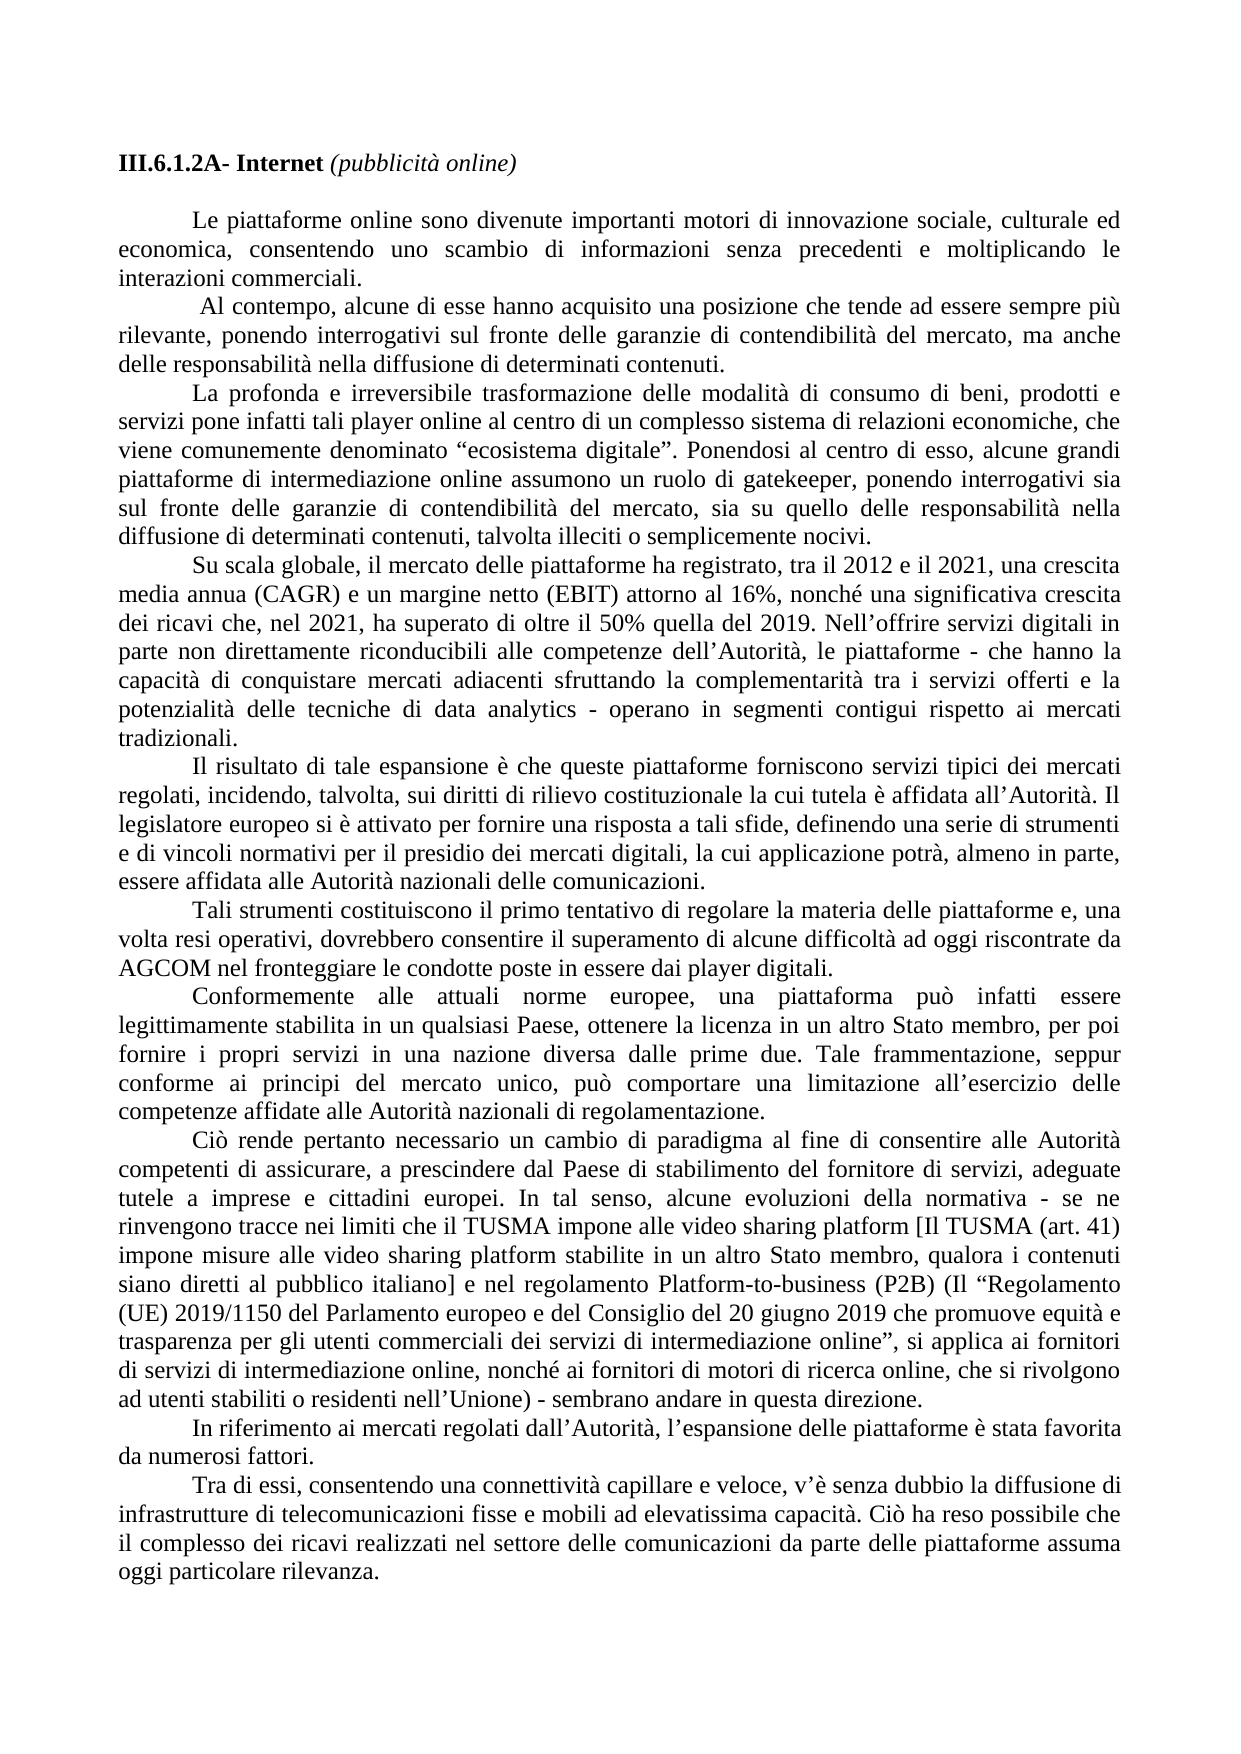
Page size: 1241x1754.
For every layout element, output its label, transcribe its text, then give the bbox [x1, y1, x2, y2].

text Il risultato di tale espansione è che queste piattaforme forniscono servizi tipici dei mercati regolati, incidendo, talvolta, sui diritti di rilievo costituzionale la cui tutela è affidata all’Autorità. Il legislatore europeo si è attivato per fornire una risposta a tali sfide, definendo una serie di strumenti e di vincoli normativi per il presidio dei mercati digitali, la cui applicazione potrà, almeno in parte, essere affidata alle Autorità nazionali delle comunicazioni. [118, 751, 1122, 895]
text Su scala globale, il mercato delle piattaforme ha registrato, tra il 2012 e il 2021, una crescita media annua (CAGR) e un margine netto (EBIT) attorno al 16%, nonché una significativa crescita dei ricavi che, nel 2021, ha superato di oltre il 50% quella del 2019. Nell’offrire servizi digitali in parte non direttamente riconducibili alle competenze dell’Autorità, le piattaforme - che hanno la capacità di conquistare mercati adiacenti sfruttando la complementarità tra i servizi offerti e la potenzialità delle tecniche di data analytics - operano in segmenti contigui rispetto ai mercati tradizionali. [118, 550, 1122, 751]
text III.6.1.2A- Internet (pubblicità online) [118, 148, 1122, 176]
text La profonda e irreversibile trasformazione delle modalità di consumo di beni, prodotti e servizi pone infatti tali player online al centro di un complesso sistema di relazioni economiche, che viene comunemente denominato “ecosistema digitale”. Ponendosi al centro di esso, alcune grandi piattaforme di intermediazione online assumono un ruolo di gatekeeper, ponendo interrogativi sia sul fronte delle garanzie di contendibilità del mercato, sia su quello delle responsabilità nella diffusione di determinati contenuti, talvolta illeciti o semplicemente nocivi. [118, 378, 1122, 550]
text In riferimento ai mercati regolati dall’Autorità, l’espansione delle piattaforme è stata favorita da numerosi fattori. [118, 1413, 1122, 1470]
text Le piattaforme online sono divenute importanti motori di innovazione sociale, culturale ed economica, consentendo uno scambio di informazioni senza precedenti e moltiplicando le interazioni commerciali. [118, 205, 1122, 291]
text Tra di essi, consentendo una connettività capillare e veloce, v’è senza dubbio la diffusione di infrastrutture di telecomunicazioni fisse e mobili ad elevatissima capacità. Ciò ha reso possibile che il complesso dei ricavi realizzati nel settore delle comunicazioni da parte delle piattaforme assuma oggi particolare rilevanza. [118, 1470, 1122, 1585]
text Ciò rende pertanto necessario un cambio di paradigma al fine di consentire alle Autorità competenti di assicurare, a prescindere dal Paese di stabilimento del fornitore di servizi, adeguate tutele a imprese e cittadini europei. In tal senso, alcune evoluzioni della normativa - se ne rinvengono tracce nei limiti che il TUSMA impone alle video sharing platform [Il TUSMA (art. 41) impone misure alle video sharing platform stabilite in un altro Stato membro, qualora i contenuti siano diretti al pubblico italiano] e nel regolamento Platform-to-business (P2B) (Il “Regolamento (UE) 2019/1150 del Parlamento europeo e del Consiglio del 20 giugno 2019 che promuove equità e trasparenza per gli utenti commerciali dei servizi di intermediazione online”, si applica ai fornitori di servizi di intermediazione online, nonché ai fornitori di motori di ricerca online, che si rivolgono ad utenti stabiliti o residenti nell’Unione) - sembrano andare in questa direzione. [118, 1125, 1122, 1413]
text Tali strumenti costituiscono il primo tentativo di regolare la materia delle piattaforme e, una volta resi operativi, dovrebbero consentire il superamento di alcune difficoltà ad oggi riscontrate da AGCOM nel fronteggiare le condotte poste in essere dai player digitali. [118, 895, 1122, 981]
text Al contempo, alcune di esse hanno acquisito una posizione che tende ad essere sempre più rilevante, ponendo interrogativi sul fronte delle garanzie di contendibilità del mercato, ma anche delle responsabilità nella diffusione di determinati contenuti. [118, 291, 1122, 378]
text Conformemente alle attuali norme europee, una piattaforma può infatti essere legittimamente stabilita in un qualsiasi Paese, ottenere la licenza in un altro Stato membro, per poi fornire i propri servizi in una nazione diversa dalle prime due. Tale frammentazione, seppur conforme ai principi del mercato unico, può comportare una limitazione all’esercizio delle competenze affidate alle Autorità nazionali di regolamentazione. [118, 981, 1122, 1125]
